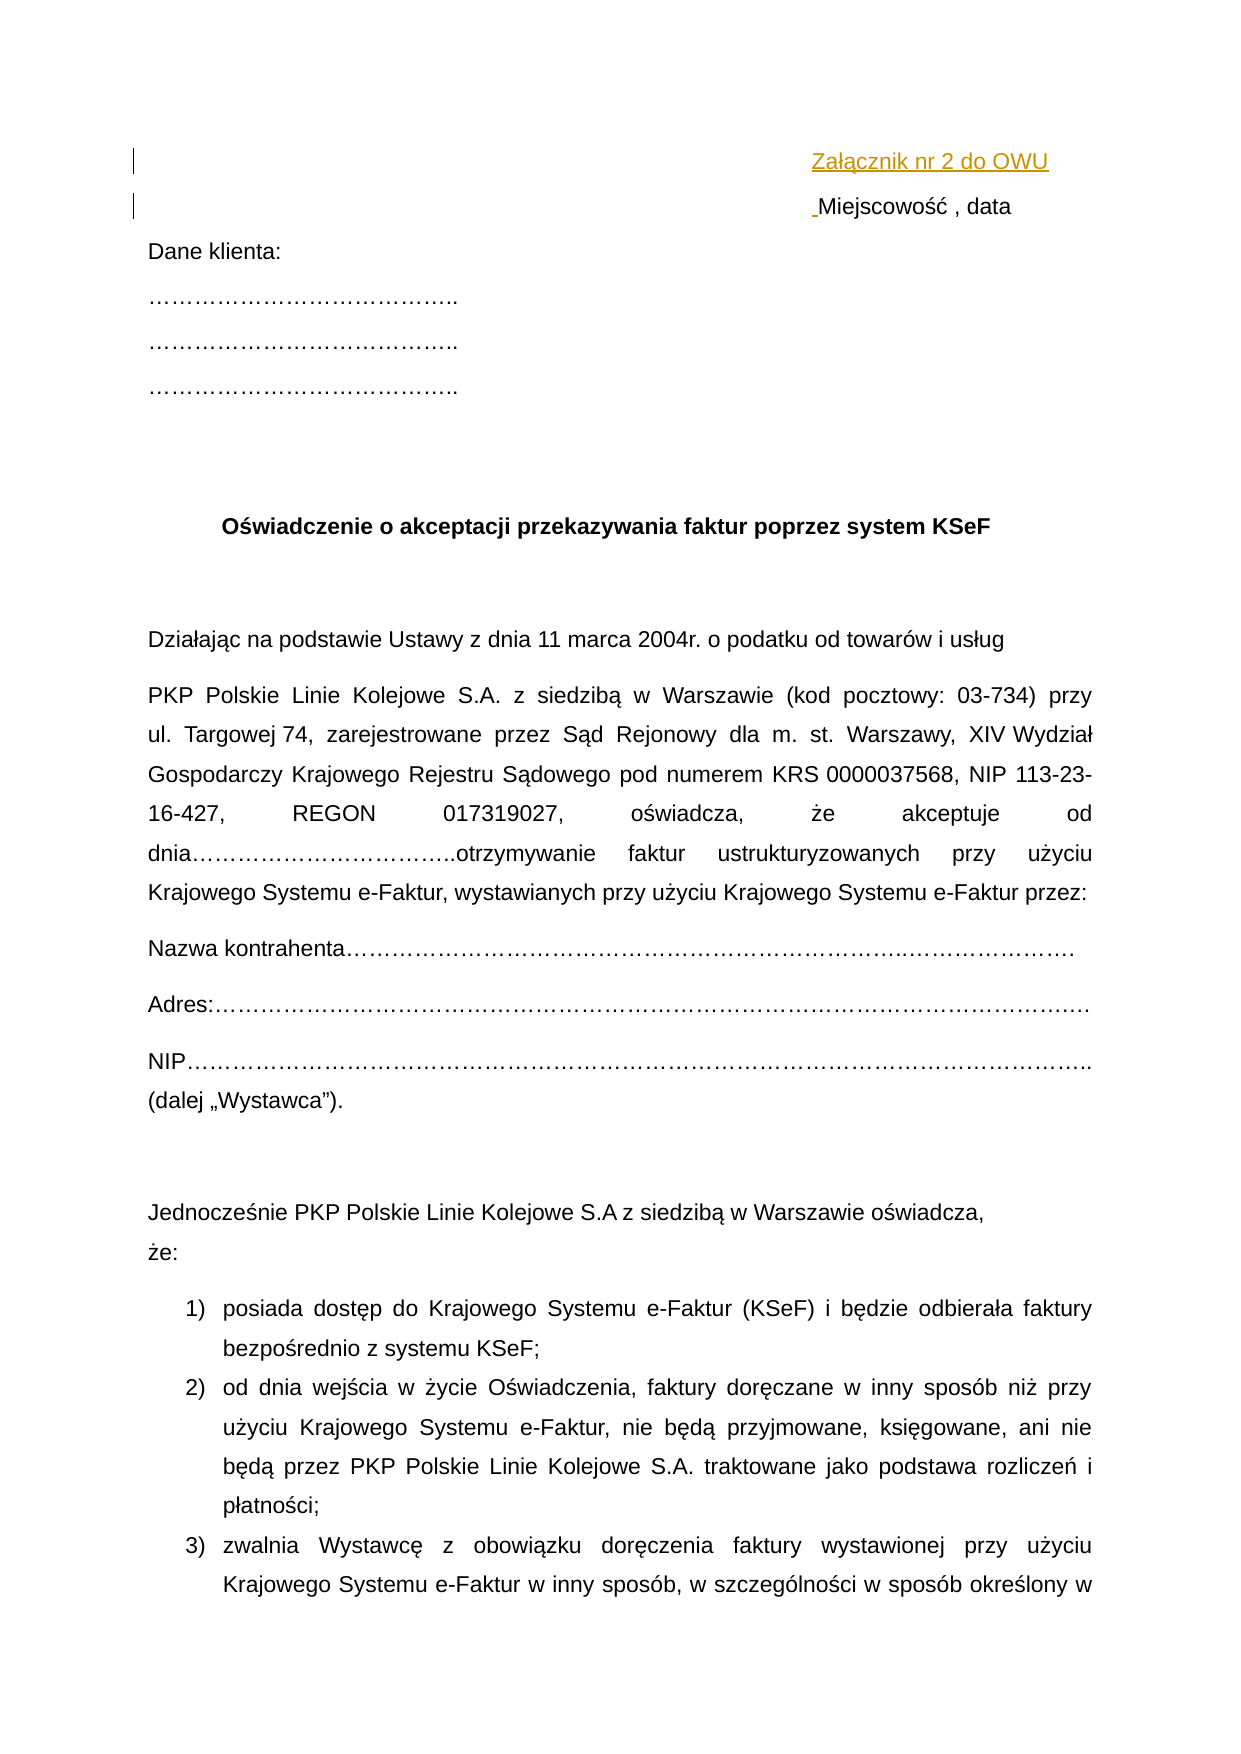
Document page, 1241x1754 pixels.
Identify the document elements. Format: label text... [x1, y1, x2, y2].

text Jednocześnie PKP Polskie Linie Kolejowe S.A z siedzibą w Warszawie oświadcza, że: [148, 1199, 1093, 1265]
text Oświadczenie o akceptacji przekazywania faktur poprzez system KSeF [148, 513, 1093, 540]
text Dane klienta: [148, 238, 1093, 264]
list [185, 1532, 1093, 1598]
text Adres:………………………………………………………………………………………………….… [148, 991, 1093, 1018]
list posiada dostęp do Krajowego Systemu e-Faktur (KSeF) i będzie odbierała faktury bezpośrednio z systemu KSeF; [185, 1295, 1093, 1361]
text PKP Polskie Linie Kolejowe S.A. z siedzibą w Warszawie (kod pocztowy: 03-734) przy ul. Targowej 74, zarejestrowane przez Sąd Rejonowy dla m. st. Warszawy, XIV Wydział Gospodarczy Krajowego Rejestru Sądowego pod numerem KRS 0000037568, NIP 113-23-16-427, REGON 017319027, oświadcza, że akceptuje od dnia……………………………..otrzymywanie faktur ustrukturyzowanych przy użyciu Krajowego Systemu e-Faktur, wystawianych przy użyciu Krajowego Systemu e-Faktur przez: [148, 682, 1093, 906]
text ………………………………….. [148, 328, 1093, 354]
list od dnia wejścia w życie Oświadczenia, faktury doręczane w inny sposób niż przy użyciu Krajowego Systemu e-Faktur, nie będą przyjmowane, księgowane, ani nie będą przez PKP Polskie Linie Kolejowe S.A. traktowane jako podstawa rozliczeń i płatności; [185, 1374, 1093, 1519]
text Miejscowość , data [738, 193, 1093, 219]
text Nazwa kontrahenta………………………………………………………………..…………………. [148, 935, 1093, 962]
text ………………………………….. [148, 283, 1093, 309]
text ………………………………….. [148, 373, 1093, 399]
text Działając na podstawie Ustawy z dnia 11 marca 2004r. o podatku od towarów i usług [148, 626, 1093, 652]
text NIP………………………………………………………………………………………………………..(dalej „Wystawca”). [148, 1048, 1093, 1113]
